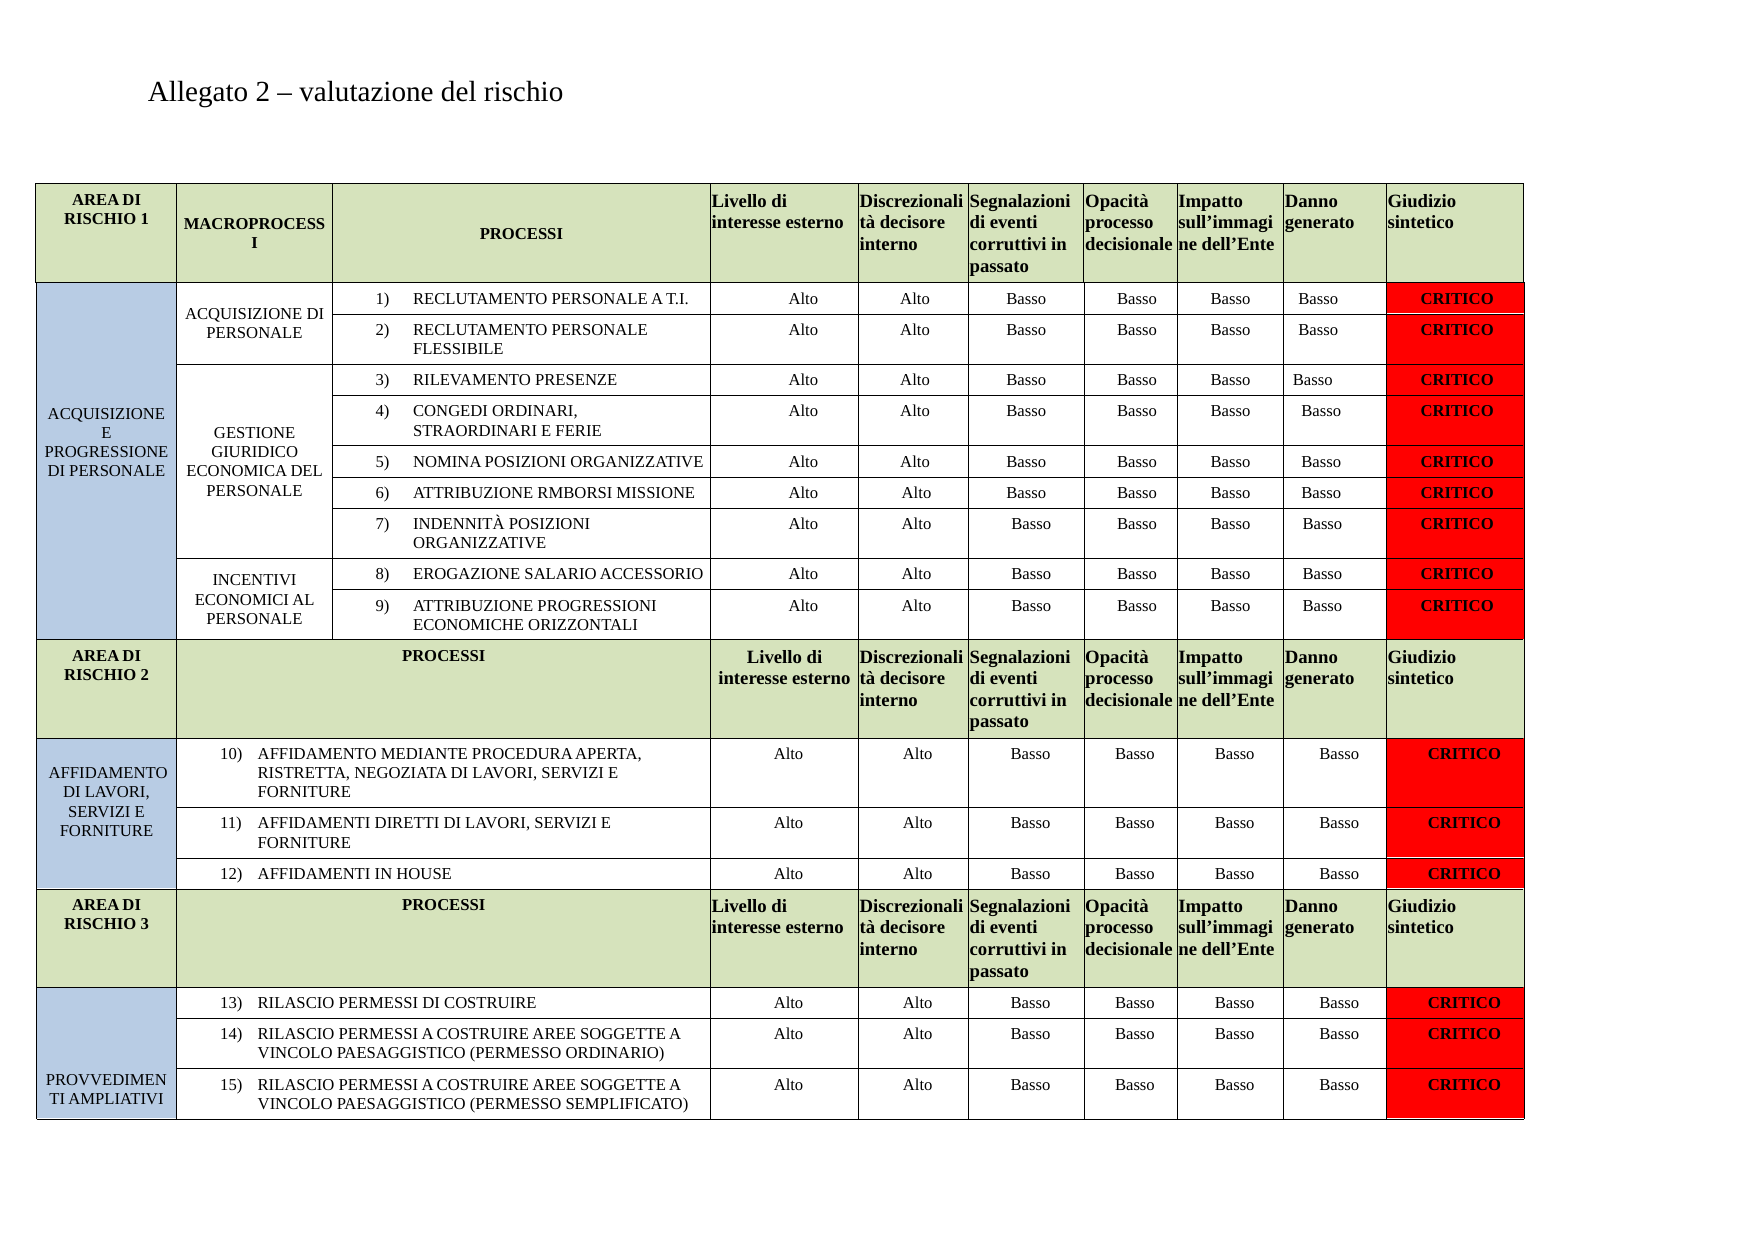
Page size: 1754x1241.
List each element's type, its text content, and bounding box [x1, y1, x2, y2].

table_cell Alto [859, 396, 968, 445]
table_cell Basso [1085, 808, 1177, 857]
table_cell CRITICO [1387, 508, 1524, 558]
table_cell CRITICO [1387, 1068, 1524, 1118]
table_cell Basso [1178, 559, 1283, 589]
table_cell Basso [1085, 590, 1177, 639]
table_cell Alto [711, 1019, 858, 1068]
table_cell Basso [969, 446, 1084, 476]
table_cell Basso [1085, 283, 1177, 313]
table_cell RECLUTAMENTO PERSONALE A T.I. [333, 283, 710, 313]
table_cell Alto [711, 559, 858, 589]
table_cell Alto [859, 1069, 968, 1118]
table_cell ATTRIBUZIONE RMBORSI MISSIONE [333, 478, 710, 508]
table_cell Basso [1178, 1019, 1283, 1068]
table_cell Alto [711, 739, 858, 807]
table_cell RILASCIO PERMESSI DI COSTRUIRE [177, 988, 710, 1018]
table_cell Basso [1284, 446, 1386, 476]
table_cell AFFIDAMENTO MEDIANTE PROCEDURA APERTA, RISTRETTA, NEGOZIATA DI LAVORI, SERVIZI E FORNITURE [177, 739, 710, 807]
table_cell CRITICO [1387, 987, 1524, 1018]
table_cell ACQUISIZIONE DI PERSONALE [177, 283, 332, 364]
table_cell Alto [711, 365, 858, 395]
table_cell Alto [859, 739, 968, 807]
table_cell Basso [1085, 988, 1177, 1018]
table_cell Basso [1178, 1069, 1283, 1118]
table_cell Basso [1178, 478, 1283, 508]
table_header Giudizio sintetico [1387, 184, 1523, 282]
table_cell Basso [1085, 1069, 1177, 1118]
table_cell CRITICO [1387, 738, 1524, 807]
table_cell Basso [1284, 315, 1386, 364]
table_cell Basso [969, 559, 1084, 589]
table_cell Basso [969, 590, 1084, 639]
table_cell Basso [969, 859, 1084, 888]
table_cell PROCESSI [177, 890, 710, 987]
table_cell Alto [711, 509, 858, 558]
table_cell Basso [1085, 509, 1177, 558]
table_cell CRITICO [1387, 858, 1524, 888]
table_cell Basso [1178, 446, 1283, 476]
table_cell Basso [1178, 590, 1283, 639]
table_cell Opacità processo decisionale [1085, 640, 1177, 738]
table_cell Alto [711, 315, 858, 364]
table_cell Basso [1178, 396, 1283, 445]
table_cell CRITICO [1387, 395, 1524, 445]
table_cell CRITICO [1387, 558, 1524, 589]
table_cell Discrezionalità decisore interno [859, 640, 968, 738]
table_cell Basso [1178, 315, 1283, 364]
table_cell CRITICO [1387, 1018, 1524, 1068]
table_cell Basso [969, 315, 1084, 364]
table_cell Alto [859, 283, 968, 313]
table_cell Basso [1085, 859, 1177, 888]
table_cell NOMINA POSIZIONI ORGANIZZATIVE [333, 446, 710, 476]
table_cell Basso [1284, 478, 1386, 508]
table_cell RECLUTAMENTO PERSONALE FLESSIBILE [333, 315, 710, 364]
table_cell INDENNITÀ POSIZIONI ORGANIZZATIVE [333, 509, 710, 558]
table_cell Segnalazioni di eventi corruttivi in passato [969, 890, 1084, 987]
table_cell Basso [1284, 365, 1386, 395]
table_cell Alto [859, 559, 968, 589]
table_cell Alto [711, 590, 858, 639]
table_cell CRITICO [1387, 283, 1524, 313]
table_cell Alto [859, 808, 968, 857]
table_cell Alto [859, 315, 968, 364]
table_cell EROGAZIONE SALARIO ACCESSORIO [333, 559, 710, 589]
table_cell CRITICO [1387, 445, 1524, 476]
table_cell Impatto sull’immagine dell’Ente [1178, 640, 1283, 738]
table_cell CRITICO [1387, 476, 1524, 508]
table_cell Basso [969, 396, 1084, 445]
table_cell Basso [969, 365, 1084, 395]
table_cell Basso [969, 283, 1084, 313]
table_cell Basso [1284, 808, 1386, 857]
table_cell CRITICO [1387, 364, 1524, 395]
table_cell Basso [1284, 859, 1386, 888]
table_cell Basso [1085, 446, 1177, 476]
table_cell Basso [1284, 590, 1386, 639]
table_cell AREA DI RISCHIO 2 [37, 640, 176, 738]
table_cell Basso [1085, 739, 1177, 807]
table_cell Basso [1284, 396, 1386, 445]
table_cell Basso [1284, 559, 1386, 589]
table_cell Alto [711, 478, 858, 508]
table_cell Alto [711, 283, 858, 313]
table_cell Giudizio sintetico [1387, 639, 1524, 738]
table_cell Basso [1085, 396, 1177, 445]
table_cell AREA DI RISCHIO 3 [37, 890, 176, 987]
table_cell Basso [1284, 283, 1386, 313]
table_cell PROCESSI [177, 640, 710, 738]
table_header Impatto sull’immagine dell’Ente [1178, 184, 1283, 282]
table_cell Discrezionalità decisore interno [859, 890, 968, 987]
table_cell RILASCIO PERMESSI A COSTRUIRE AREE SOGGETTE A VINCOLO PAESAGGISTICO (PERMESSO SEMPLIFICATO) [177, 1069, 710, 1118]
table_cell Basso [1085, 315, 1177, 364]
table_cell Basso [969, 808, 1084, 857]
table_cell Impatto sull’immagine dell’Ente [1178, 890, 1283, 987]
table_cell Segnalazioni di eventi corruttivi in passato [969, 640, 1084, 738]
table_cell Basso [969, 1019, 1084, 1068]
table_cell Alto [859, 590, 968, 639]
table_cell ACQUISIZIONE E PROGRESSIONE DI PERSONALE [37, 283, 176, 639]
table_header Opacità processo decisionale [1084, 184, 1177, 282]
table_cell CRITICO [1387, 314, 1524, 364]
table_cell Giudizio sintetico [1387, 889, 1524, 987]
table_cell Alto [711, 446, 858, 476]
table_cell PROVVEDIMENTI AMPLIATIVI DELLA SFERA GIURIDICA DEI DESTINATARI PRIVI DI EFFETTO ECONOMICO DIRETTO ED IMMEDIATO PER IL DESTINATARIO [37, 988, 176, 1118]
table_cell Alto [711, 859, 858, 888]
table_cell Alto [859, 988, 968, 1018]
table_header Discrezionalità decisore interno [859, 184, 968, 282]
table_cell Basso [969, 1069, 1084, 1118]
table_cell Basso [1284, 988, 1386, 1018]
table_cell Basso [1284, 1069, 1386, 1118]
table_cell Basso [969, 478, 1084, 508]
table_header Danno generato [1284, 184, 1386, 282]
table_header MACROPROCESSI [177, 184, 332, 282]
table_cell Basso [1178, 365, 1283, 395]
table_cell CONGEDI ORDINARI, STRAORDINARI E FERIE [333, 396, 710, 445]
table_cell Danno generato [1284, 890, 1386, 987]
table_cell Alto [711, 808, 858, 857]
table_cell GESTIONE GIURIDICO ECONOMICA DEL PERSONALE [177, 365, 332, 558]
table_header Livello di interesse esterno [711, 184, 858, 282]
table_cell Alto [859, 446, 968, 476]
table_cell Basso [1178, 739, 1283, 807]
table_cell AFFIDAMENTO DI LAVORI, SERVIZI E FORNITURE [37, 739, 176, 888]
table_cell Alto [859, 859, 968, 888]
table_cell RILEVAMENTO PRESENZE [333, 365, 710, 395]
table_cell Alto [711, 988, 858, 1018]
table_cell Basso [969, 988, 1084, 1018]
table_cell CRITICO [1387, 589, 1524, 639]
table_cell Basso [969, 739, 1084, 807]
table_cell Basso [1085, 1019, 1177, 1068]
table_cell Alto [859, 478, 968, 508]
table_cell Alto [859, 509, 968, 558]
table_cell Opacità processo decisionale [1085, 890, 1177, 987]
table_cell Danno generato [1284, 640, 1386, 738]
table_cell Alto [711, 1069, 858, 1118]
table_cell Basso [1284, 1019, 1386, 1068]
table_cell RILASCIO PERMESSI A COSTRUIRE AREE SOGGETTE A VINCOLO PAESAGGISTICO (PERMESSO ORDINARIO) [177, 1019, 710, 1068]
table_cell Basso [969, 509, 1084, 558]
table_cell Basso [1178, 509, 1283, 558]
table_cell Basso [1085, 478, 1177, 508]
table_cell Livello di interesse esterno [711, 890, 858, 987]
table_cell Basso [1178, 988, 1283, 1018]
table_cell CRITICO [1387, 807, 1524, 857]
table_cell Alto [859, 365, 968, 395]
table_cell Basso [1085, 365, 1177, 395]
table_cell Alto [711, 396, 858, 445]
table_header AREA DI RISCHIO 1 [36, 184, 176, 282]
table_cell Basso [1284, 739, 1386, 807]
table_cell ATTRIBUZIONE PROGRESSIONI ECONOMICHE ORIZZONTALI [333, 590, 710, 639]
table_cell Alto [859, 1019, 968, 1068]
table_cell Basso [1085, 559, 1177, 589]
table_header Segnalazioni di eventi corruttivi in passato [969, 184, 1083, 282]
table_cell Basso [1178, 283, 1283, 313]
table_cell Basso [1178, 859, 1283, 888]
table_cell AFFIDAMENTI DIRETTI DI LAVORI, SERVIZI E FORNITURE [177, 808, 710, 857]
table_cell Basso [1284, 509, 1386, 558]
table_header PROCESSI [333, 184, 710, 282]
table_cell INCENTIVI ECONOMICI AL PERSONALE [177, 559, 332, 639]
table_cell Basso [1178, 808, 1283, 857]
table_cell AFFIDAMENTI IN HOUSE [177, 859, 710, 888]
table_cell Livello di interesse esterno [711, 640, 858, 738]
